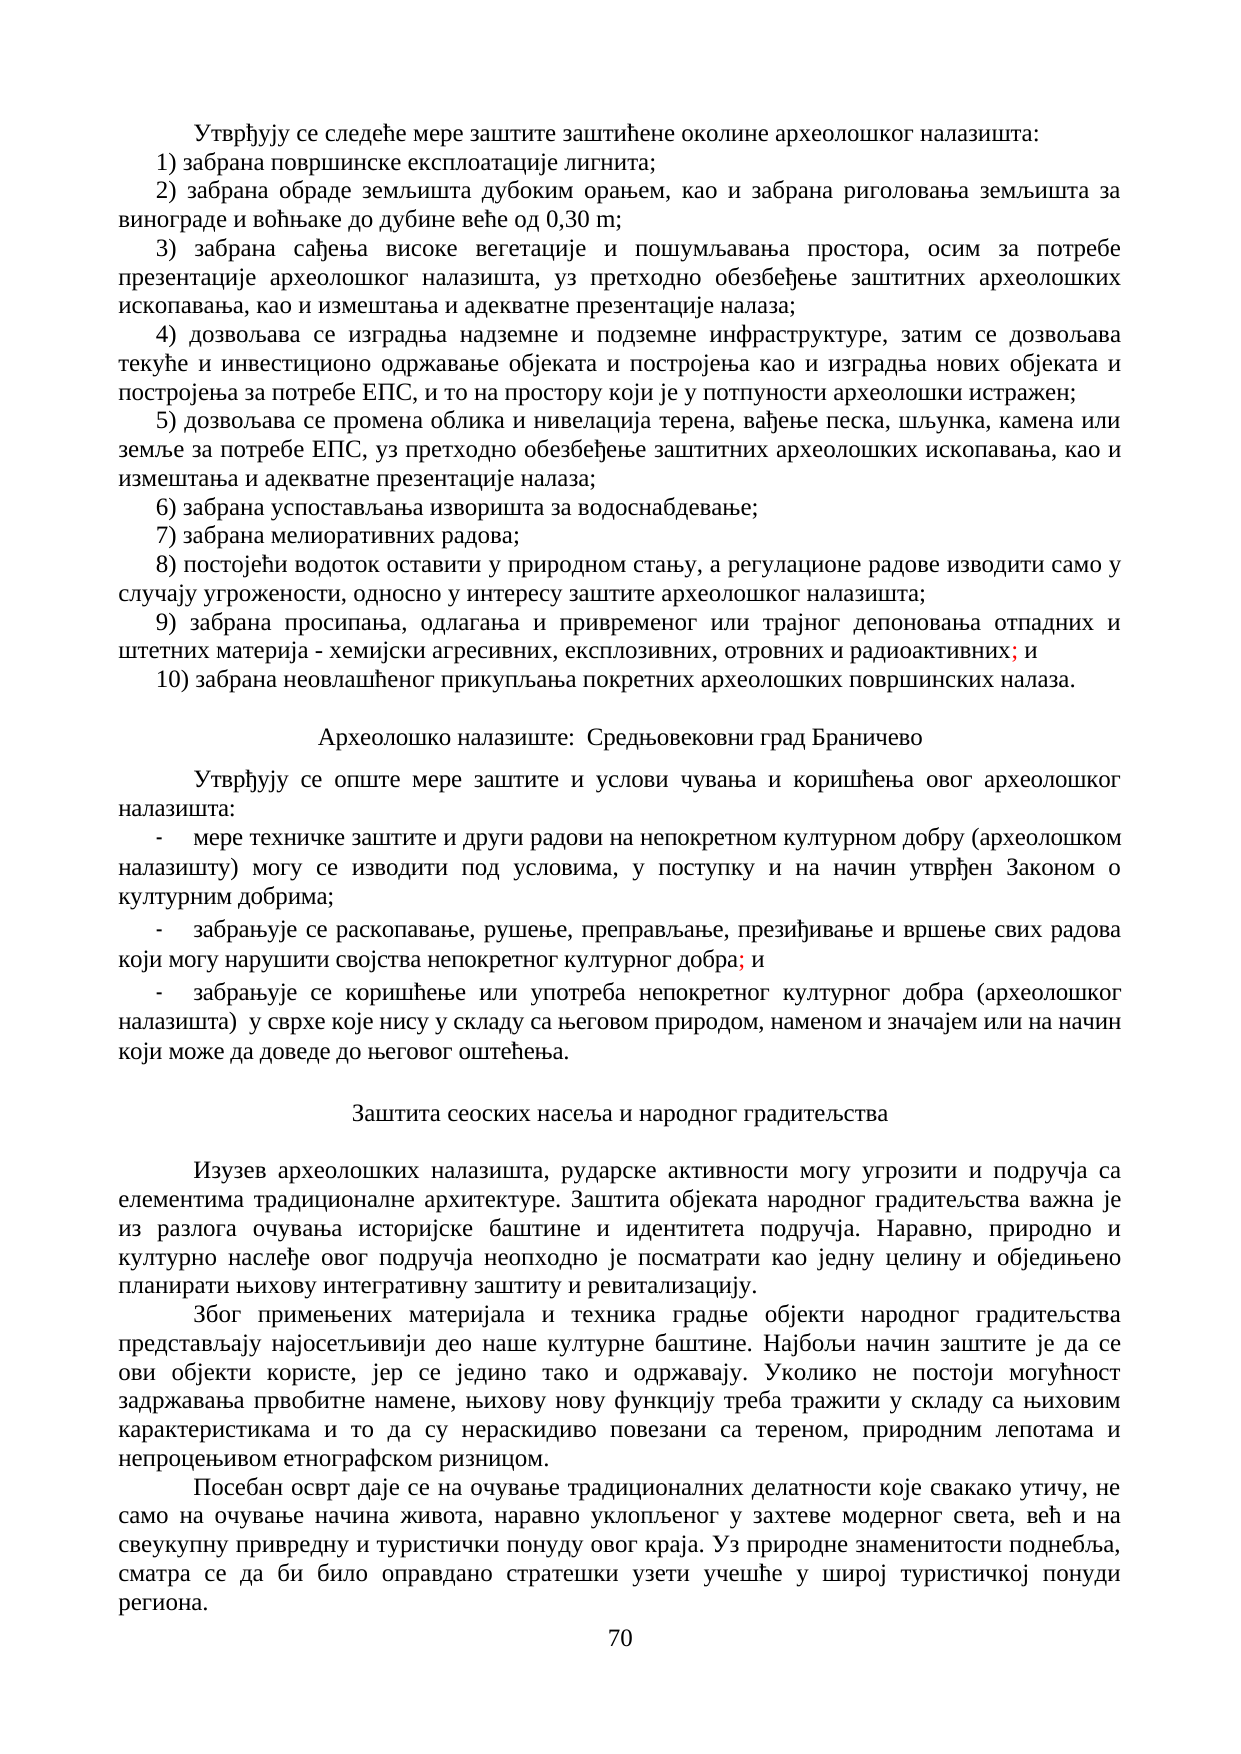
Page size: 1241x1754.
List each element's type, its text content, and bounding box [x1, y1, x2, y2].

text Посебан осврт даје се на очување традиционалних делатности које свакако утичу, не само на очување начина живота, наравно уклопљеног у захтеве модерног света, већ и на свеукупну привредну и туристички понуду овог краја. Уз природне знаменитости поднебља, сматра се да би било оправдано стратешки узети учешће у широј туристичкој понуди региона. [118, 1472, 1122, 1615]
text Утврђују се опште мере заштите и услови чувања и коришћења овог археолошког налазишта: [118, 764, 1122, 822]
list забрањује се раскопавање, рушење, преправљање, презиђивање и вршење свих радова који могу нарушити својства непокретног културног добра; и [118, 914, 1122, 972]
text Утврђују се следеће мере заштите заштићене околине археолошког налазишта: [118, 118, 1122, 147]
text 4) дозвољава се изградња надземне и подземне инфраструктуре, затим се дозвољава текуће и инвестиционо одржавање објеката и постројења као и изградња нових објеката и постројења за потребе ЕПС, и то на простору који је у потпуности археолошки истражен; [118, 319, 1122, 406]
text Заштита сеоских насеља и народног градитељства [118, 1098, 1122, 1127]
text 7) забрана мелиоративних радова; [118, 521, 1122, 549]
text 3) забрана сађења високе вегетације и пошумљавања простора, осим за потребе презентације археолошког налазишта, уз претходно обезбеђење заштитних археолошких ископавања, као и измештања и адекватне презентације налаза; [118, 233, 1122, 319]
text 8) постојећи водоток оставити у природном стању, а регулационе радове изводити само у случају угрожености, односно у интересу заштите археолошког налазишта; [118, 549, 1122, 607]
list забрањује се коришћење или употреба непокретног културног добра (археолошког налазишта) у сврхе које нису у складу са његовом природом, наменом и значајем или на начин који може да доведе до његовог оштећења. [118, 977, 1122, 1064]
text Због примењених материјала и техника градње објекти народног градитељства представљају најосетљивији део наше културне баштине. Најбољи начин заштите је да се ови објекти користе, јер се једино тако и одржавају. Уколико не постоји могућност задржавања првобитне намене, њихову нову функцију треба тражити у складу са њиховим карактеристикама и то да су нераскидиво повезани са тереном, природним лепотама и непроцењивом етнографском ризницом. [118, 1299, 1122, 1472]
text Изузев археолошких налазишта, рударске активности могу угрозити и подручја са елементима традиционалне архитектуре. Заштита објеката народног градитељства важна је из разлога очувања историјске баштине и идентитета подручја. Наравно, природно и културно наслеђе овог подручја неопходно је посматрати као једну целину и обједињено планирати њихову интегративну заштиту и ревитализацију. [118, 1155, 1122, 1299]
text 1) забрана површинске експлоатације лигнита; [118, 147, 1122, 176]
text Aрхеолошко налазиште: Средњовековни град Браничево [118, 722, 1122, 751]
list мере техничке заштите и други радови на непокретном културном добру (археолошком налазишту) могу се изводити под условима, у поступку и на начин утврђен Законом о културним добрима; [118, 822, 1122, 909]
text 9) забрана просипања, одлагања и привременог или трајног депоновања отпадних и штетних материја - хемијски агресивних, експлозивних, отровних и радиоактивних; и [118, 607, 1122, 664]
text 2) забрана обраде земљишта дубоким орањем, као и забрана риголовања земљишта за винограде и воћњаке до дубине веће од 0,30 m; [118, 176, 1122, 233]
text 6) забрана успостављања изворишта за водоснабдевање; [118, 492, 1122, 521]
text 10) забрана неовлашћеног прикупљања покретних археолошких површинских налаза. [118, 664, 1122, 693]
text 5) дозвољава се промена облика и нивелација терена, вађење песка, шљунка, камена или земље за потребе EПС, уз претходно обезбеђење заштитних археолошких ископавања, као и измештања и адекватне презентације налаза; [118, 406, 1122, 492]
